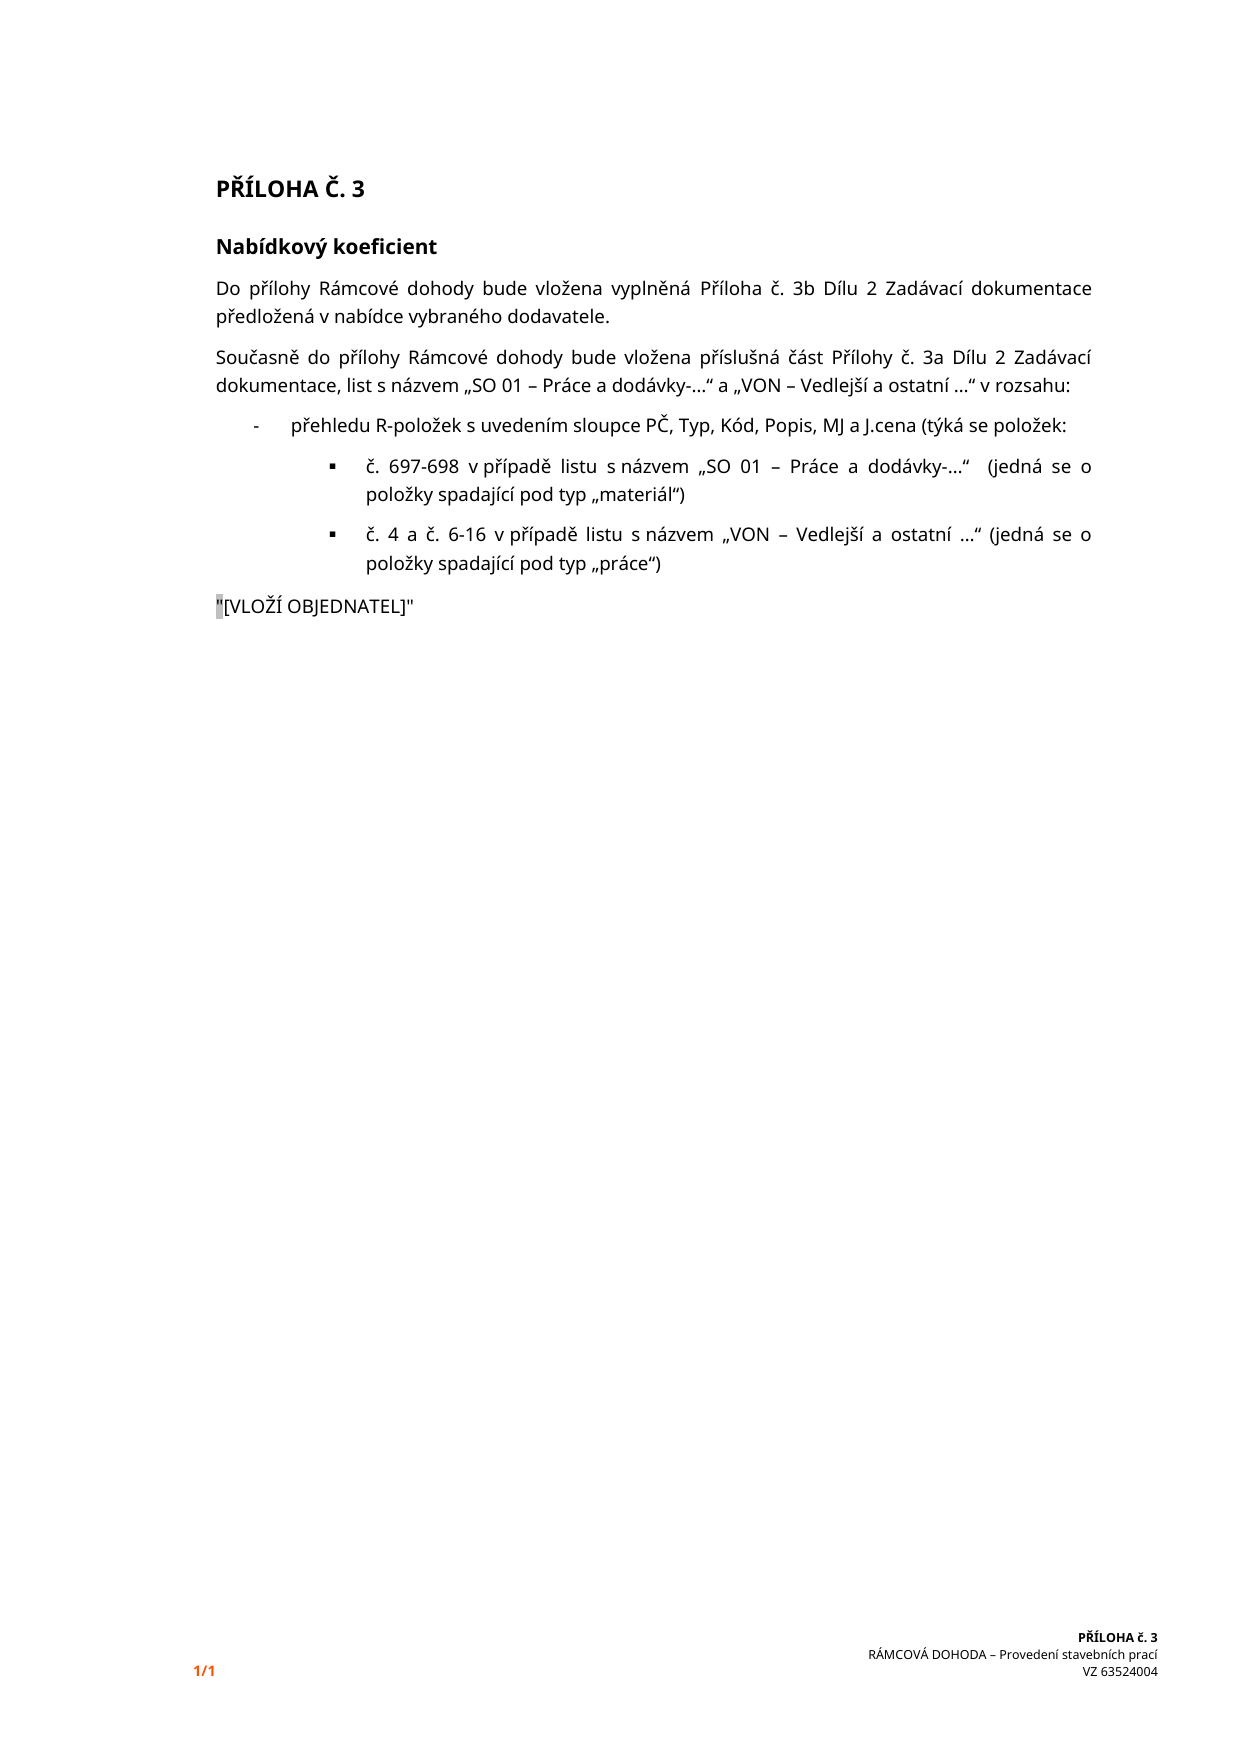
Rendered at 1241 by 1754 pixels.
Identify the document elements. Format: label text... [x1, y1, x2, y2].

text Současně do přílohy Rámcové dohody bude vložena příslušná část Přílohy č. 3a Dílu 2 Zadávací dokumentace, list s názvem „SO 01 – Práce a dodávky-…“ a „VON – Vedlejší a ostatní …“ v rozsahu: [216, 344, 1093, 398]
list č. 4 a č. 6-16 v případě listu s názvem „VON – Vedlejší a ostatní …“ (jedná se o položky spadající pod typ „práce“) [328, 522, 1093, 575]
list přehledu R-položek s uvedením sloupce PČ, Typ, Kód, Popis, MJ a J.cena (týká se položek: [253, 413, 1093, 438]
text Nabídkový koeficient [216, 232, 1093, 260]
text Příloha Č. 3 [216, 172, 1093, 204]
list č. 697-698 v případě listu s názvem „SO 01 – Práce a dodávky-…“ (jedná se o položky spadající pod typ „materiál“) [328, 453, 1093, 507]
text Do přílohy Rámcové dohody bude vložena vyplněná Příloha č. 3b Dílu 2 Zadávací dokumentace předložená v nabídce vybraného dodavatele. [216, 276, 1093, 329]
